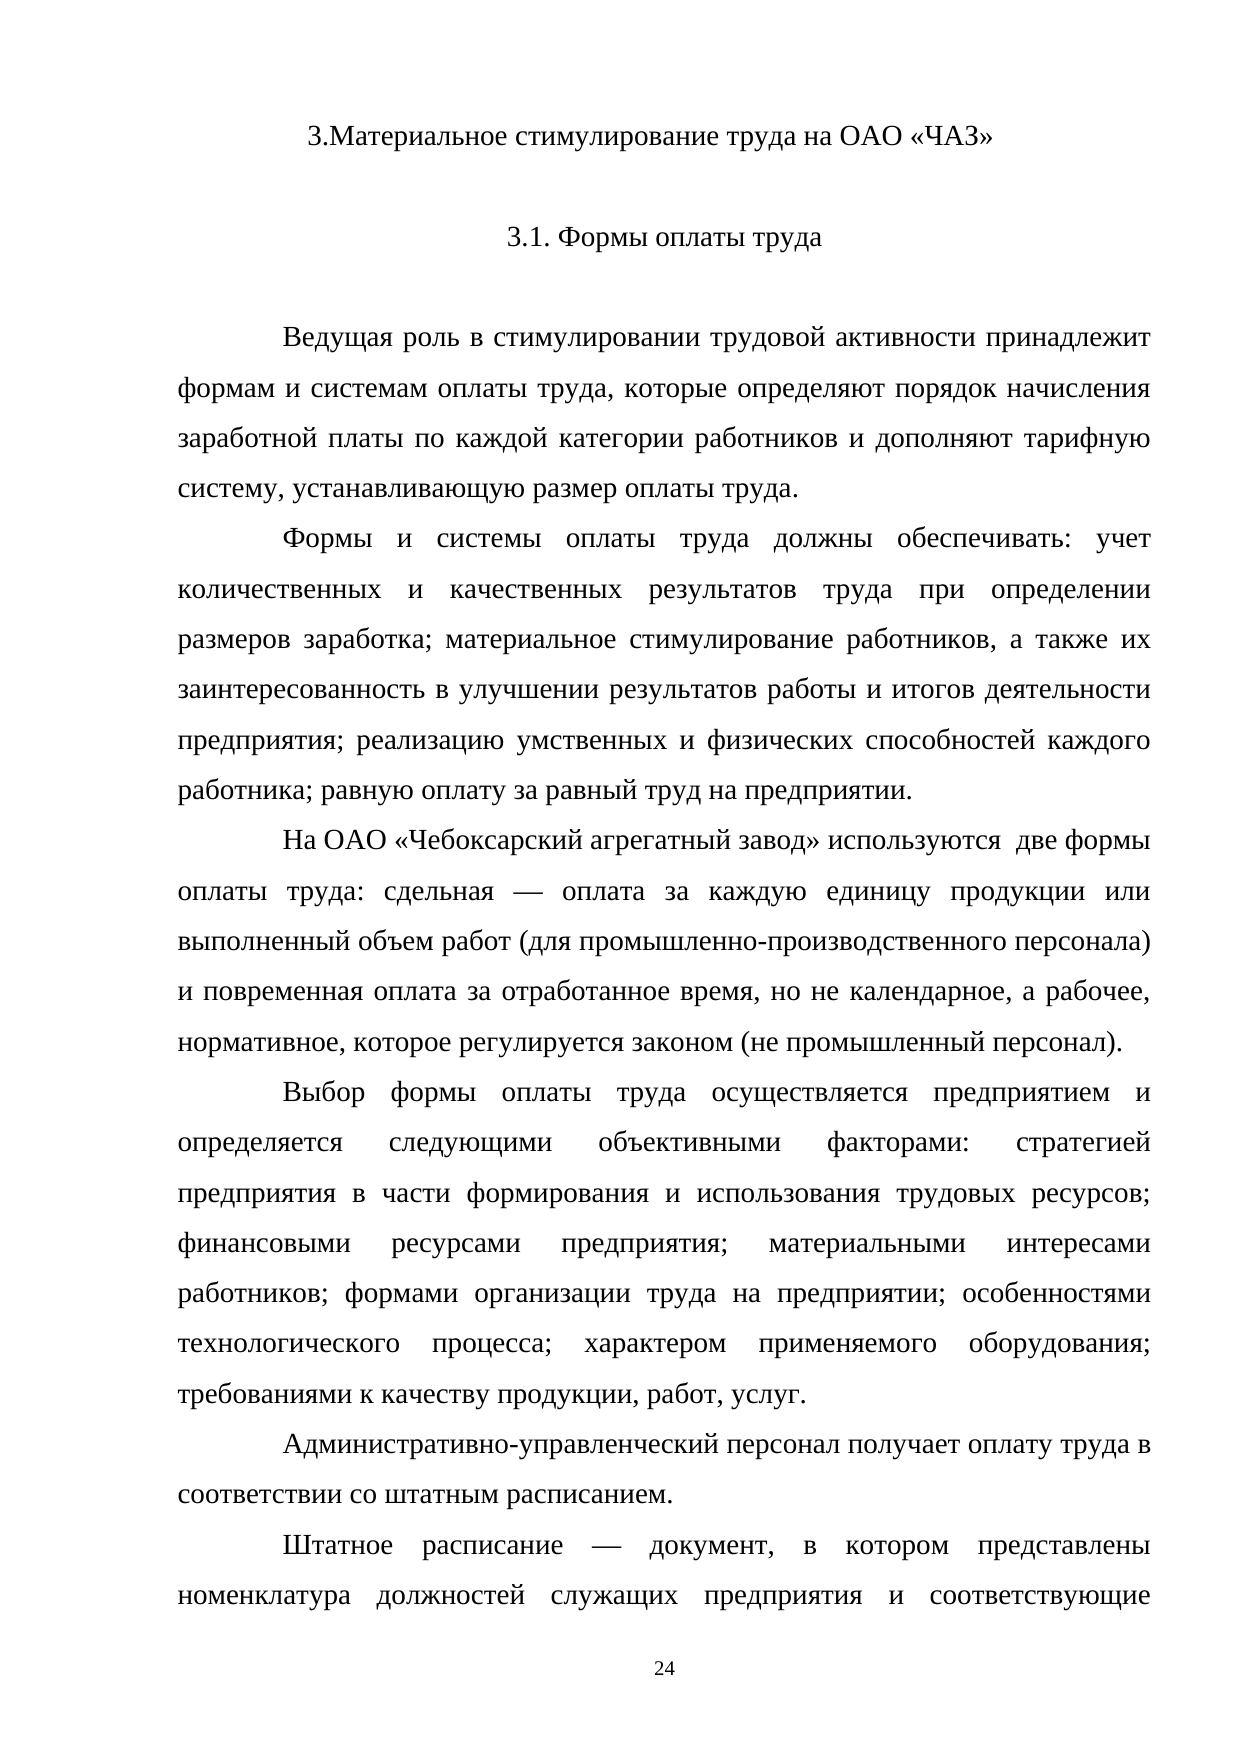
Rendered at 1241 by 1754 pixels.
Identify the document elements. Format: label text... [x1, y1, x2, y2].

text 3.1. Формы оплаты труда [177, 219, 1152, 252]
text 3.Материальное стимулирование труда на ОАО «ЧАЗ» [149, 118, 1152, 152]
text Ведущая роль в стимулировании трудовой активности принадлежит формам и системам оплаты труда, которые определяют порядок начисления заработной платы по каждой категории работников и дополняют тарифную систему, устанавливающую размер оплаты труда. [177, 319, 1152, 504]
text Административно-управленческий персонал получает оплату труда в соответствии со штатным расписанием. [177, 1426, 1152, 1510]
text На ОАО «Чебоксарский агрегатный завод» используются две формы оплаты труда: сдельная — оплата за каждую единицу продукции или выполненный объем работ (для промышленно-производственного персонала) и повременная оплата за отработанное время, но не календарное, а рабочее, нормативное, которое регулируется законом (не промышленный персонал). [177, 822, 1152, 1057]
text Выбор формы оплаты труда осуществляется предприятием и определяется следующими объективными факторами: стратегией предприятия в части формирования и использования трудовых ресурсов; финансовыми ресурсами предприятия; материальными интересами работников; формами организации труда на предприятии; особенностями технологического процесса; характером применяемого оборудования; требованиями к качеству продукции, работ, услуг. [177, 1074, 1152, 1409]
text Формы и системы оплаты труда должны обеспечивать: учет количественных и качественных результатов труда при определении размеров заработка; материальное стимулирование работников, а также их заинтересованность в улучшении результатов работы и итогов деятельности предприятия; реализацию умственных и физических способностей каждого работника; равную оплату за равный труд на предприятии. [177, 521, 1152, 806]
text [177, 1527, 1152, 1611]
